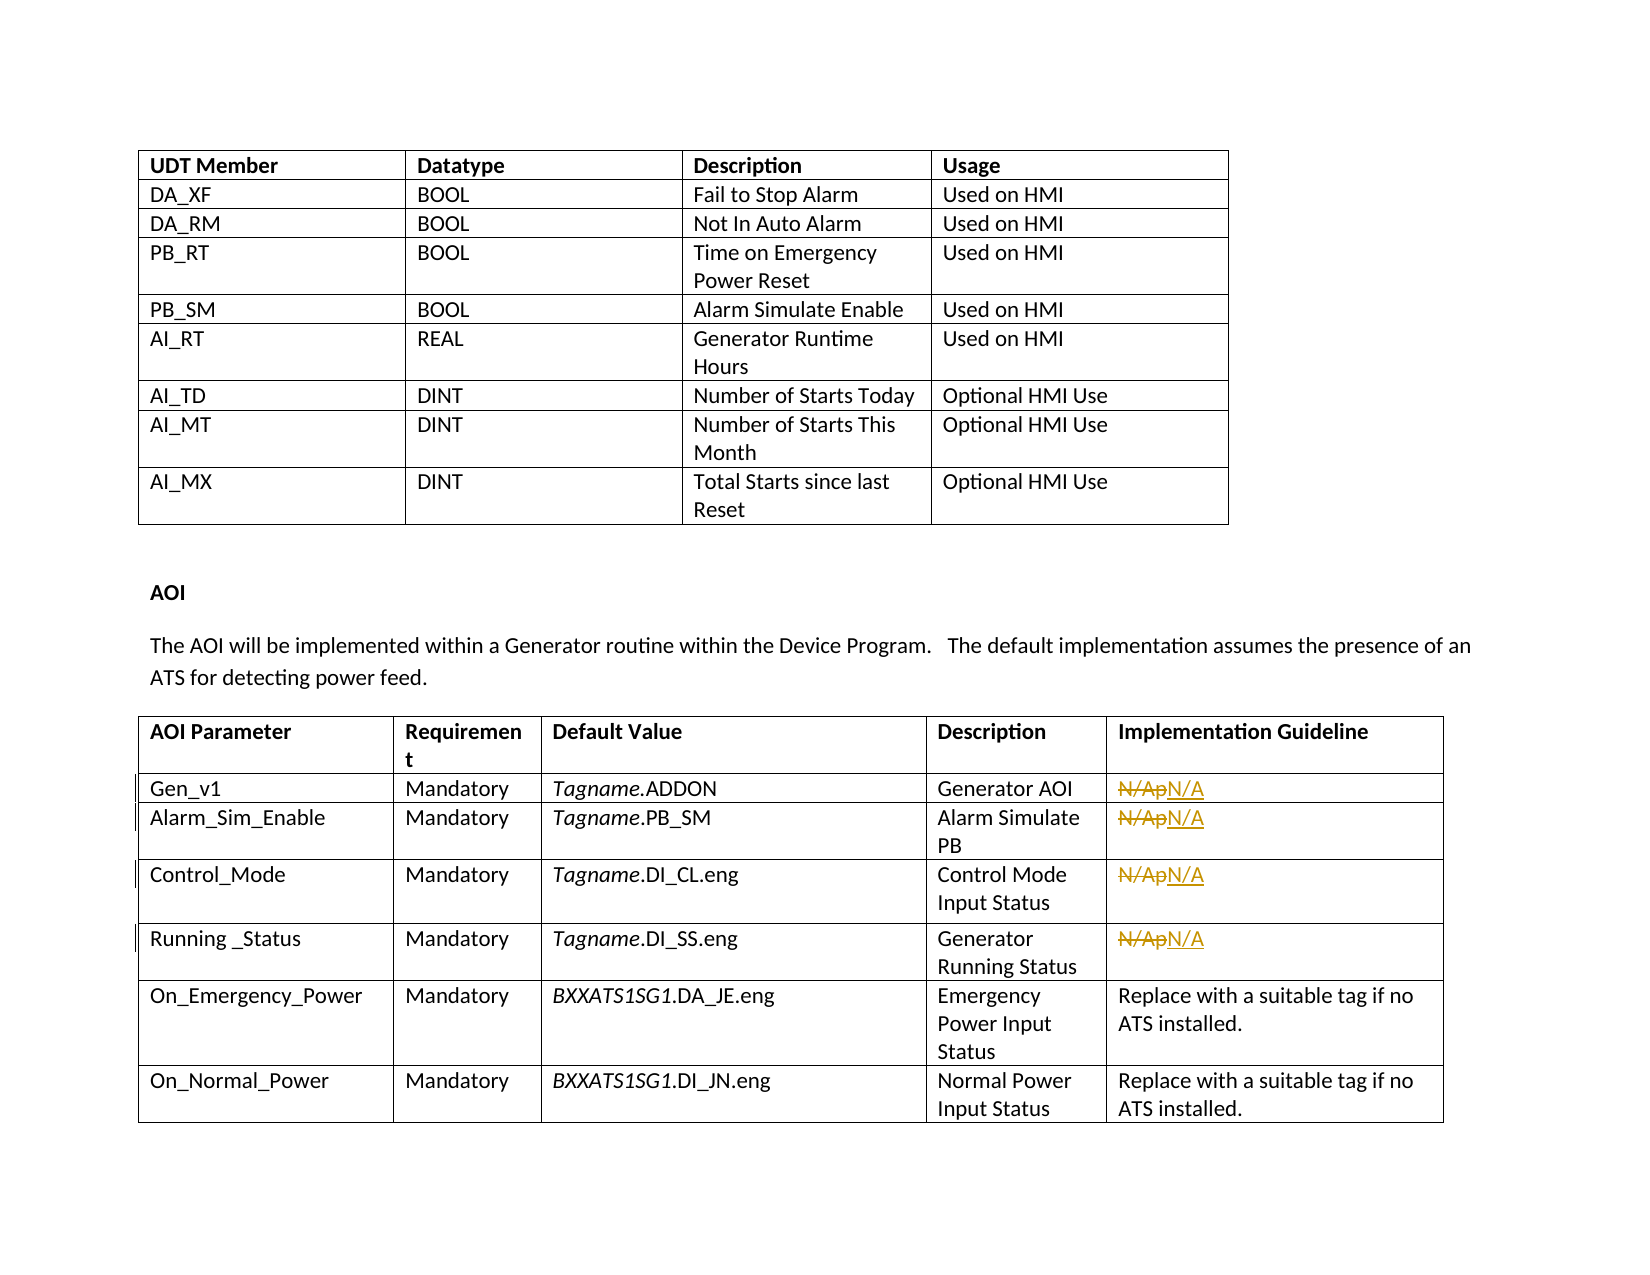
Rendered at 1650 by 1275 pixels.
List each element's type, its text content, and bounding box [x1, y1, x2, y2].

table_cell Used on HMI [932, 295, 1228, 323]
table_cell Running _Status [139, 924, 393, 980]
table_header AOI Parameter [139, 717, 393, 773]
table_cell On_Normal_Power [139, 1066, 393, 1122]
table_header Usage [932, 151, 1228, 179]
table_cell Number of Starts This Month [683, 411, 931, 467]
table_cell PB_SM [139, 295, 405, 323]
table_cell BOOL [406, 238, 682, 294]
table_cell REAL [406, 324, 682, 380]
table_cell Total Starts since last Reset [683, 468, 931, 524]
table_header Implementation Guideline [1107, 717, 1443, 773]
table_header Description [927, 717, 1106, 773]
table_cell Control Mode Input Status [927, 860, 1106, 923]
table_cell Time on Emergency Power Reset [683, 238, 931, 294]
table_cell Tagname.ADDON [542, 774, 926, 802]
table_cell BXXATS1SG1.DI_JN.eng [542, 1066, 926, 1122]
table_cell Tagname.DI_CL.eng [542, 860, 926, 923]
table_cell [1107, 774, 1443, 802]
table_cell Alarm_Sim_Enable [139, 803, 393, 859]
table_cell BXXATS1SG1.DA_JE.eng [542, 981, 926, 1065]
table_cell Control_Mode [139, 860, 393, 923]
table_cell DINT [406, 381, 682, 409]
table_header Requirement [394, 717, 541, 773]
table_cell Used on HMI [932, 238, 1228, 294]
text AOI [150, 578, 1500, 606]
table_cell Used on HMI [932, 324, 1228, 380]
table_header Datatype [406, 151, 682, 179]
table_cell Generator AOI [927, 774, 1106, 802]
table_cell Optional HMI Use [932, 381, 1228, 409]
table_cell Generator Runtime Hours [683, 324, 931, 380]
table_cell DINT [406, 468, 682, 524]
table_cell Tagname.PB_SM [542, 803, 926, 859]
table_cell Used on HMI [932, 180, 1228, 208]
table_cell PB_RT [139, 238, 405, 294]
table_cell Mandatory [394, 860, 541, 923]
table_cell Normal Power Input Status [927, 1066, 1106, 1122]
table_cell BOOL [406, 180, 682, 208]
table_cell Emergency Power Input Status [927, 981, 1106, 1065]
table_cell Alarm Simulate Enable [683, 295, 931, 323]
table_cell Fail to Stop Alarm [683, 180, 931, 208]
table_cell AI_RT [139, 324, 405, 380]
table_cell AI_TD [139, 381, 405, 409]
table_cell Mandatory [394, 981, 541, 1065]
table_cell Optional HMI Use [932, 411, 1228, 467]
table_cell Gen_v1 [139, 774, 393, 802]
table_cell Generator Running Status [927, 924, 1106, 980]
table_cell [1107, 803, 1443, 859]
table_cell [1107, 860, 1443, 923]
table_header Description [683, 151, 931, 179]
table_cell AI_MT [139, 411, 405, 467]
table_cell [1107, 924, 1443, 980]
table_cell Used on HMI [932, 209, 1228, 237]
table_cell BOOL [406, 209, 682, 237]
table_cell DINT [406, 411, 682, 467]
table_cell On_Emergency_Power [139, 981, 393, 1065]
table_cell AI_MX [139, 468, 405, 524]
table_cell Mandatory [394, 924, 541, 980]
table_cell Mandatory [394, 803, 541, 859]
table_header Default Value [542, 717, 926, 773]
table_cell Not In Auto Alarm [683, 209, 931, 237]
table_cell Alarm Simulate PB [927, 803, 1106, 859]
table_cell Replace with a suitable tag if no ATS installed. [1107, 981, 1443, 1065]
table_cell Number of Starts Today [683, 381, 931, 409]
table_cell Optional HMI Use [932, 468, 1228, 524]
table_cell DA_RM [139, 209, 405, 237]
table_cell BOOL [406, 295, 682, 323]
table_cell Replace with a suitable tag if no ATS installed. [1107, 1066, 1443, 1122]
table_header UDT Member [139, 151, 405, 179]
table_cell Tagname.DI_SS.eng [542, 924, 926, 980]
table_cell Mandatory [394, 774, 541, 802]
table_cell Mandatory [394, 1066, 541, 1122]
table_cell DA_XF [139, 180, 405, 208]
text The AOI will be implemented within a Generator routine within the Device Program. The default implementation assumes the presence of an ATS for detecting power feed. [150, 631, 1500, 691]
